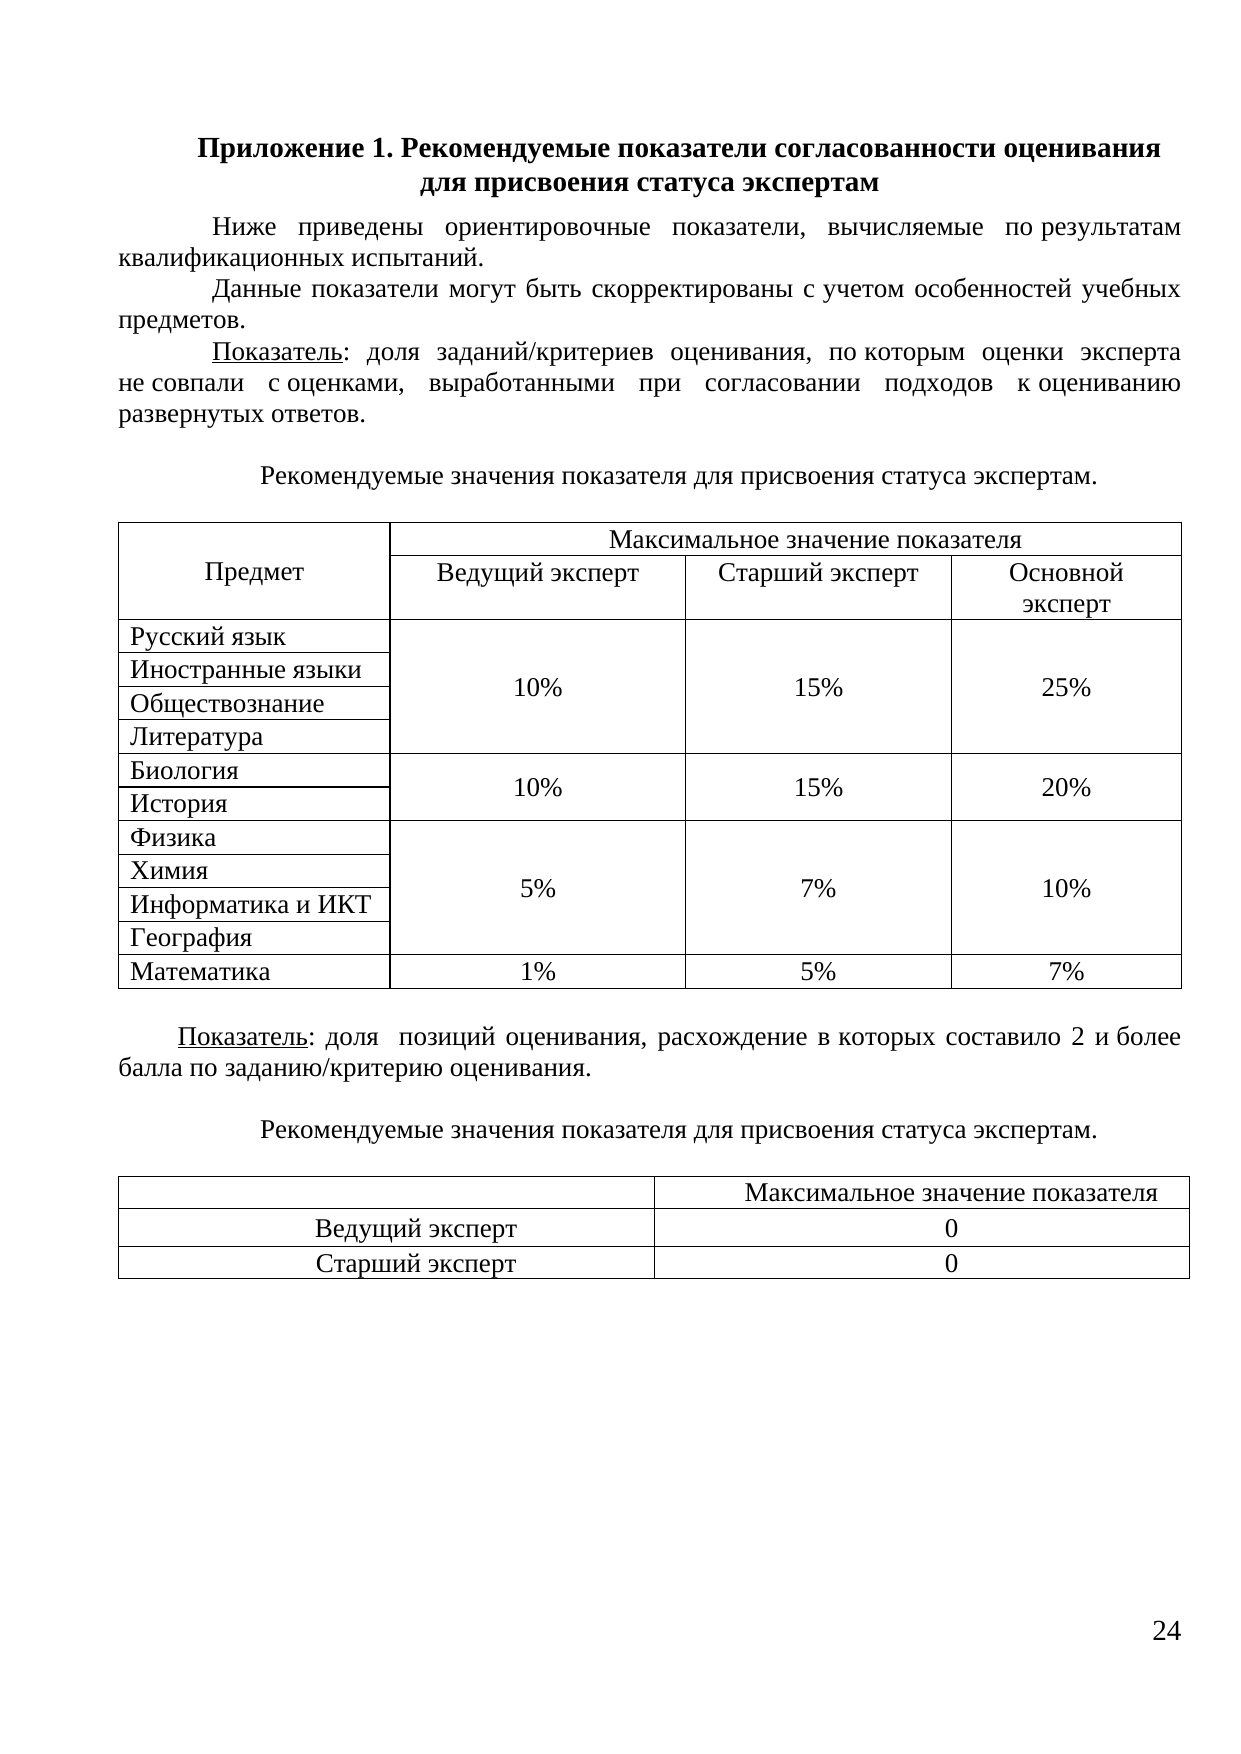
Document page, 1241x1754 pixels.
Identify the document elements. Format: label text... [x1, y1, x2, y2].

table_cell Иностранные языки [119, 653, 389, 686]
text Ниже приведены ориентировочные показатели, вычисляемые по результатам квалификационных испытаний. [118, 210, 1181, 272]
table_cell 15% [686, 754, 951, 820]
table_cell 10% [391, 620, 685, 753]
table_cell 1% [391, 955, 685, 988]
table_cell 5% [391, 821, 685, 954]
text Показатель: доля позиций оценивания, расхождение в которых составило 2 и более балла по заданию/критерию оценивания. [118, 1020, 1181, 1082]
table_header [119, 1177, 654, 1208]
table_header Максимальное значение показателя [391, 523, 1181, 555]
table_cell Ведущий эксперт [119, 1209, 654, 1246]
table_cell 20% [952, 754, 1181, 820]
table_header Предмет [119, 523, 389, 619]
table_cell 0 [655, 1247, 1189, 1278]
table_cell География [119, 922, 389, 954]
table_cell Русский язык [119, 620, 389, 652]
table_cell 25% [952, 620, 1181, 753]
table_cell 10% [391, 754, 685, 820]
table_cell Математика [119, 955, 389, 988]
table_cell 5% [686, 955, 951, 988]
text Показатель: доля заданий/критериев оценивания, по которым оценки эксперта не совпали с оценками, выработанными при согласовании подходов к оцениванию развернутых ответов. [118, 335, 1181, 428]
text Рекомендуемые значения показателя для присвоения статуса экспертам. [118, 1113, 1181, 1144]
table_cell Физика [119, 821, 389, 853]
table_cell Старший эксперт [686, 556, 951, 619]
subtitle Приложение 1. Рекомендуемые показатели согласованности оценивания для присвоения статуса экспертам [118, 131, 1181, 198]
table_cell Старший эксперт [119, 1247, 654, 1278]
text Рекомендуемые значения показателя для присвоения статуса экспертам. [118, 459, 1181, 491]
table_header Максимальное значение показателя [655, 1177, 1189, 1208]
table_cell 10% [952, 821, 1181, 954]
table_cell Обществознание [119, 687, 389, 719]
table_cell История [119, 788, 389, 820]
table_cell Химия [119, 855, 389, 887]
table_cell Литература [119, 720, 389, 753]
table_cell 7% [686, 821, 951, 954]
table_cell 0 [655, 1209, 1189, 1246]
text Данные показатели могут быть скорректированы с учетом особенностей учебных предметов. [118, 272, 1181, 335]
table_cell Информатика и ИКТ [119, 888, 389, 921]
table_cell Ведущий эксперт [391, 556, 685, 619]
table_cell 7% [952, 955, 1181, 988]
table_cell Основной эксперт [952, 556, 1181, 619]
table_cell 15% [686, 620, 951, 753]
table_cell Биология [119, 754, 389, 786]
